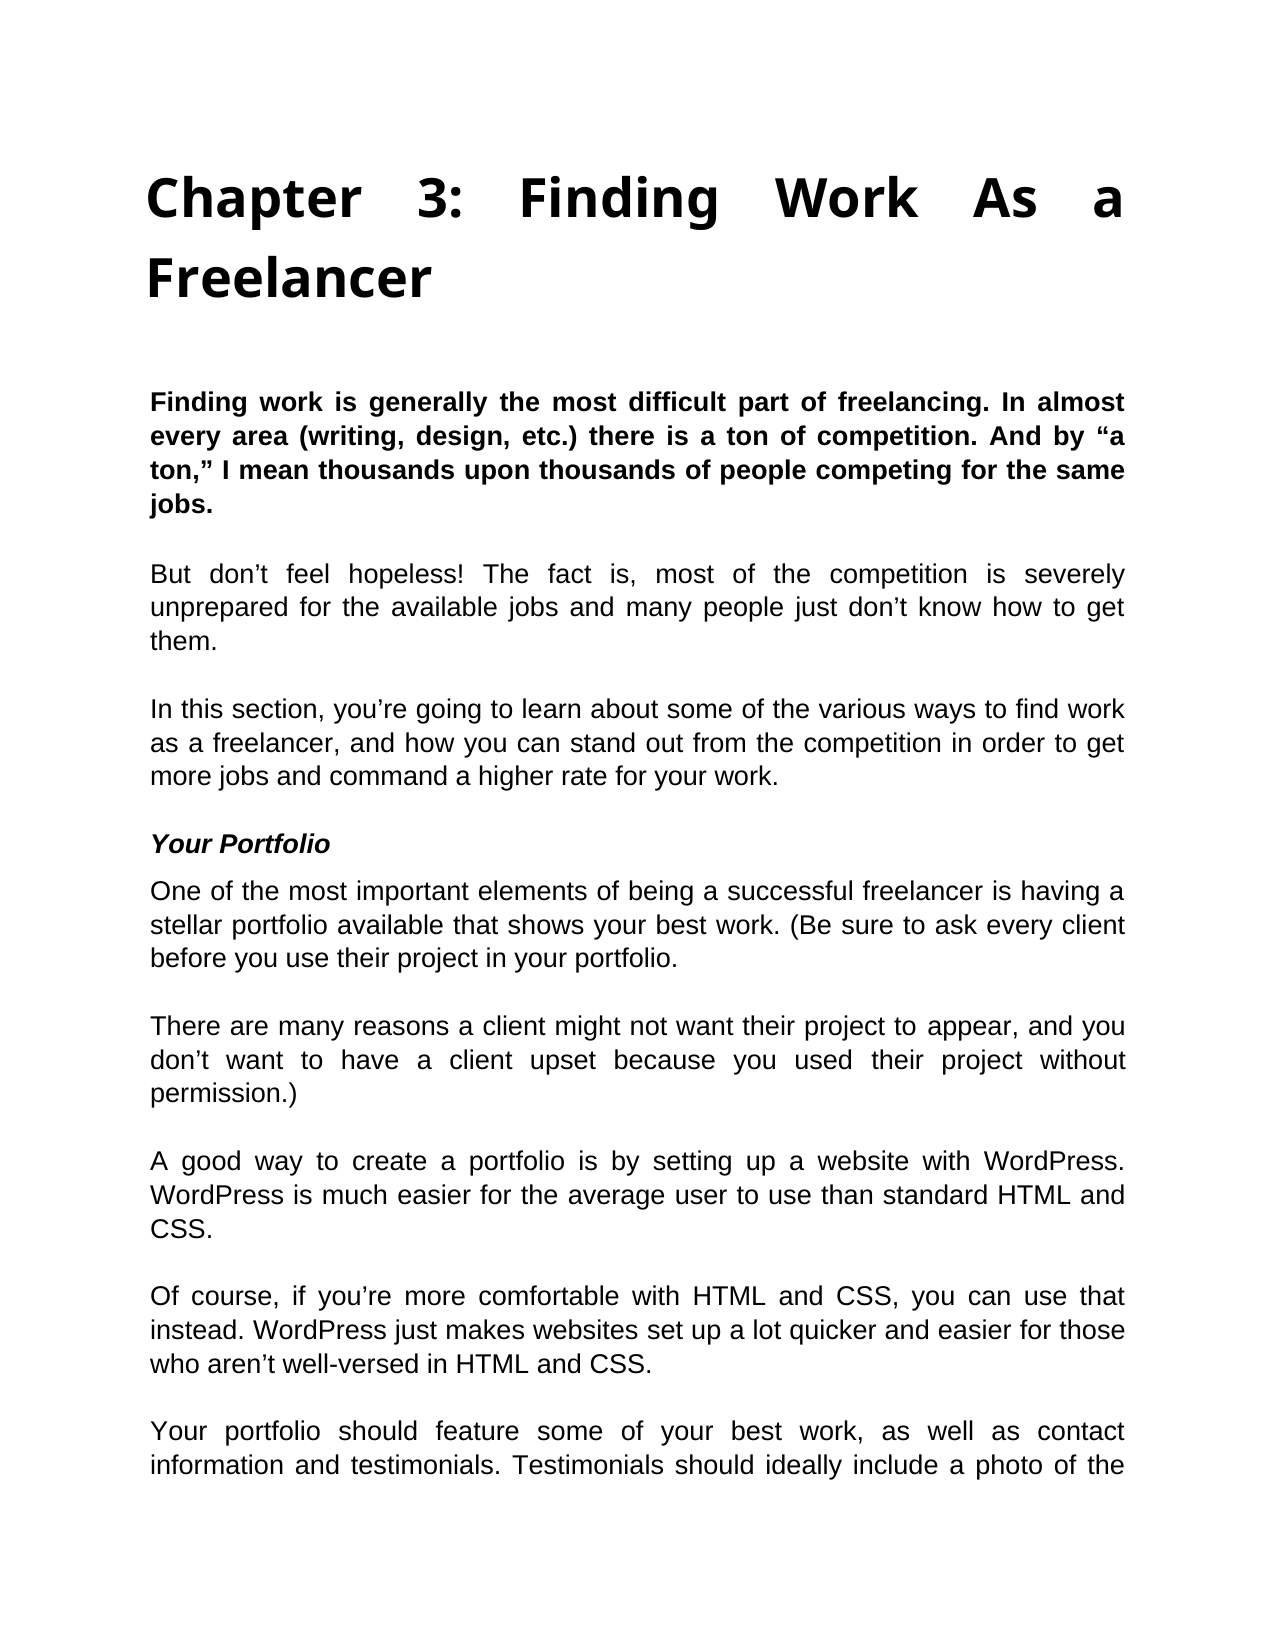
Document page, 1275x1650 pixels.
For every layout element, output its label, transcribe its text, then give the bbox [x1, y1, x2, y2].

text Of course, if you’re more comfortable with HTML and CSS, you can use that instead. WordPress just makes websites set up a lot quicker and easier for those who aren’t well-versed in HTML and CSS. [150, 1280, 1126, 1379]
text Finding work is generally the most difficult part of freelancing. In almost every area (writing, design, etc.) there is a ton of competition. And by “a ton,” I mean thousands upon thousands of people competing for the same jobs. [150, 386, 1126, 519]
text There are many reasons a client might not want their project to appear, and you don’t want to have a client upset because you used their project without permission.) [150, 1010, 1126, 1109]
text Your Portfolio [150, 828, 1126, 859]
text In this section, you’re going to learn about some of the various ways to find work as a freelancer, and how you can stand out from the competition in order to get more jobs and command a higher rate for your work. [150, 693, 1126, 792]
text A good way to create a portfolio is by setting up a website with WordPress. WordPress is much easier for the average user to use than standard HTML and CSS. [150, 1145, 1126, 1244]
text But don’t feel hopeless! The fact is, most of the competition is severely unprepared for the available jobs and many people just don’t know how to get them. [150, 558, 1126, 656]
text One of the most important elements of being a successful freelancer is having a stellar portfolio available that shows your best work. (Be sure to ask every client before you use their project in your portfolio. [150, 875, 1126, 974]
subtitle Chapter 3: Finding Work As a Freelancer [146, 159, 1126, 313]
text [150, 1415, 1126, 1480]
